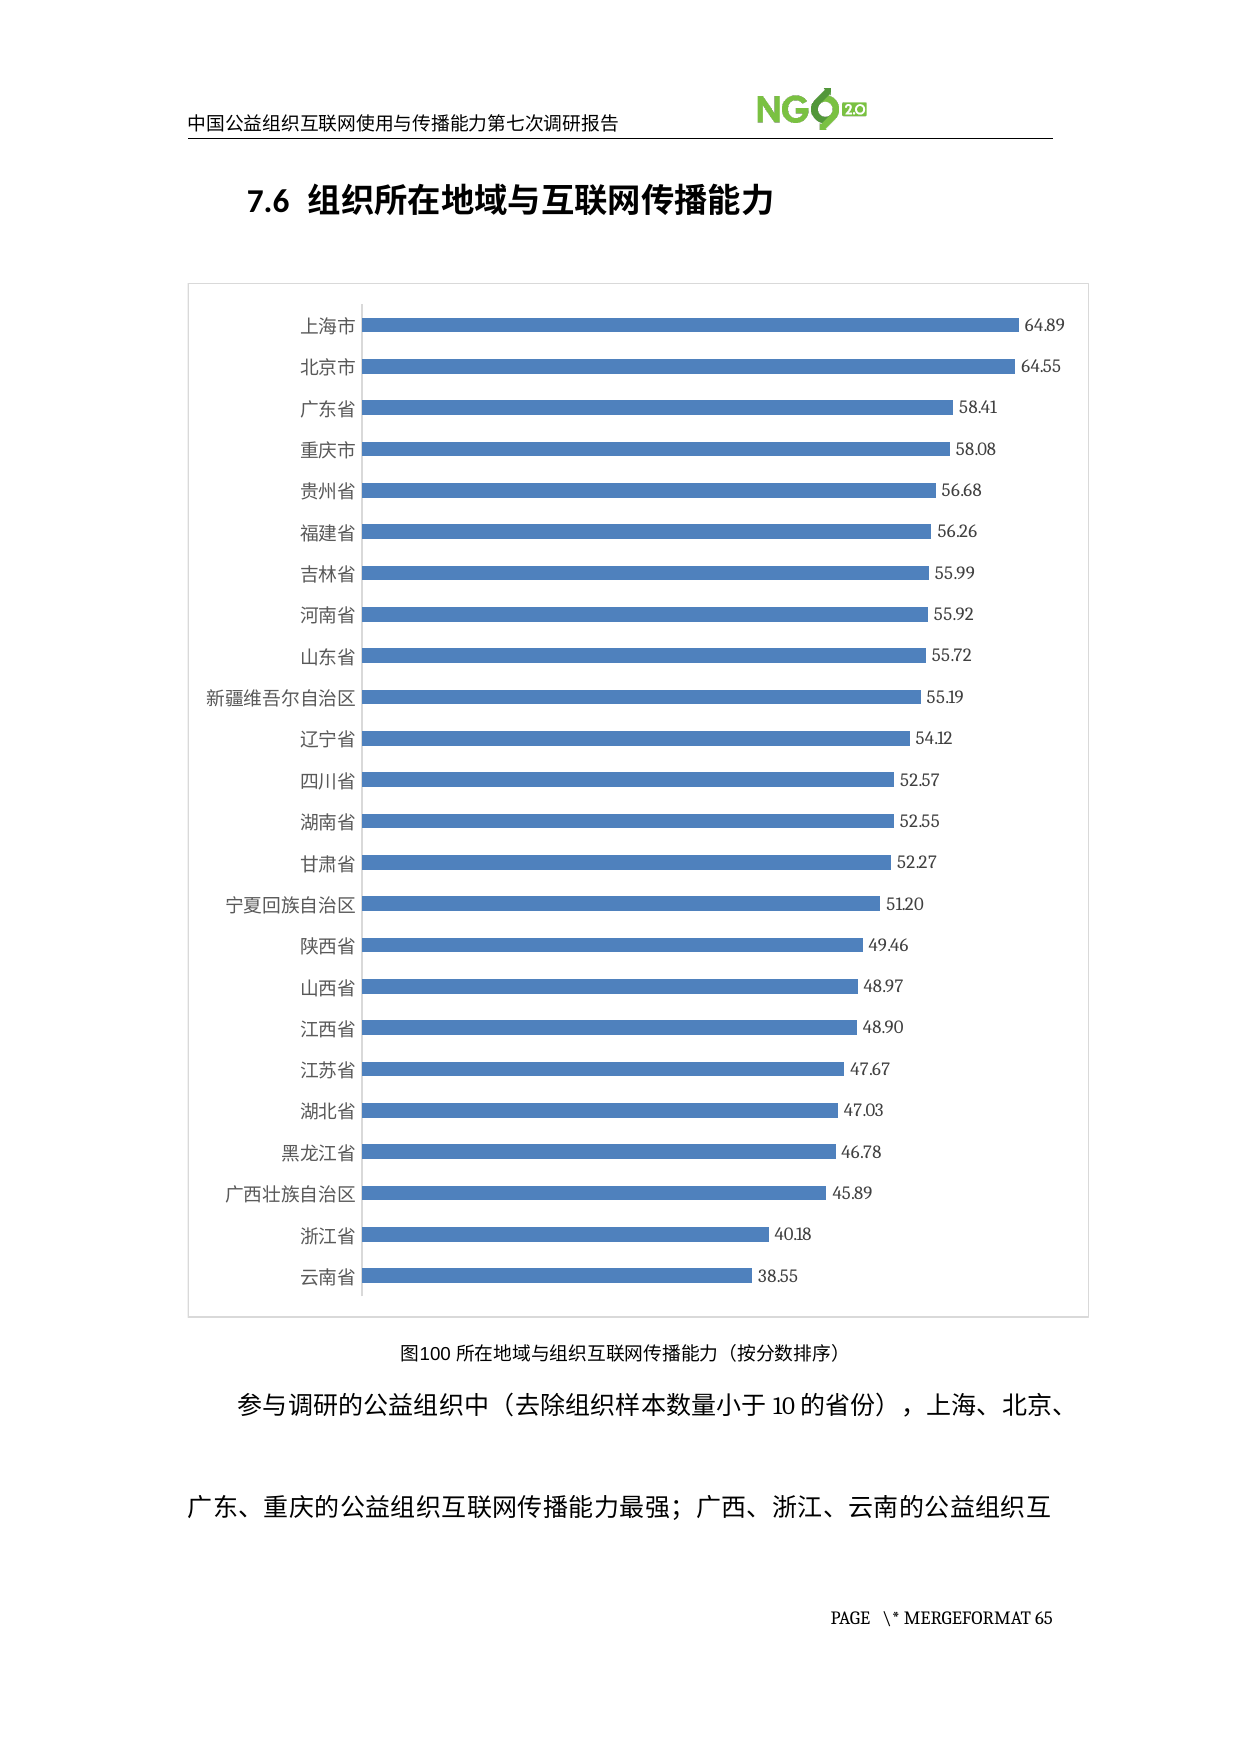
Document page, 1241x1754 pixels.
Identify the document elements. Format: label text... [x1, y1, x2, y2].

text 所在地域与组织互联网传播能力（按分数排序） [187, 1336, 1053, 1369]
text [187, 1369, 1053, 1539]
picture [757, 88, 867, 130]
subtitle 组织所在地域与互联网传播能力 [247, 164, 1053, 232]
